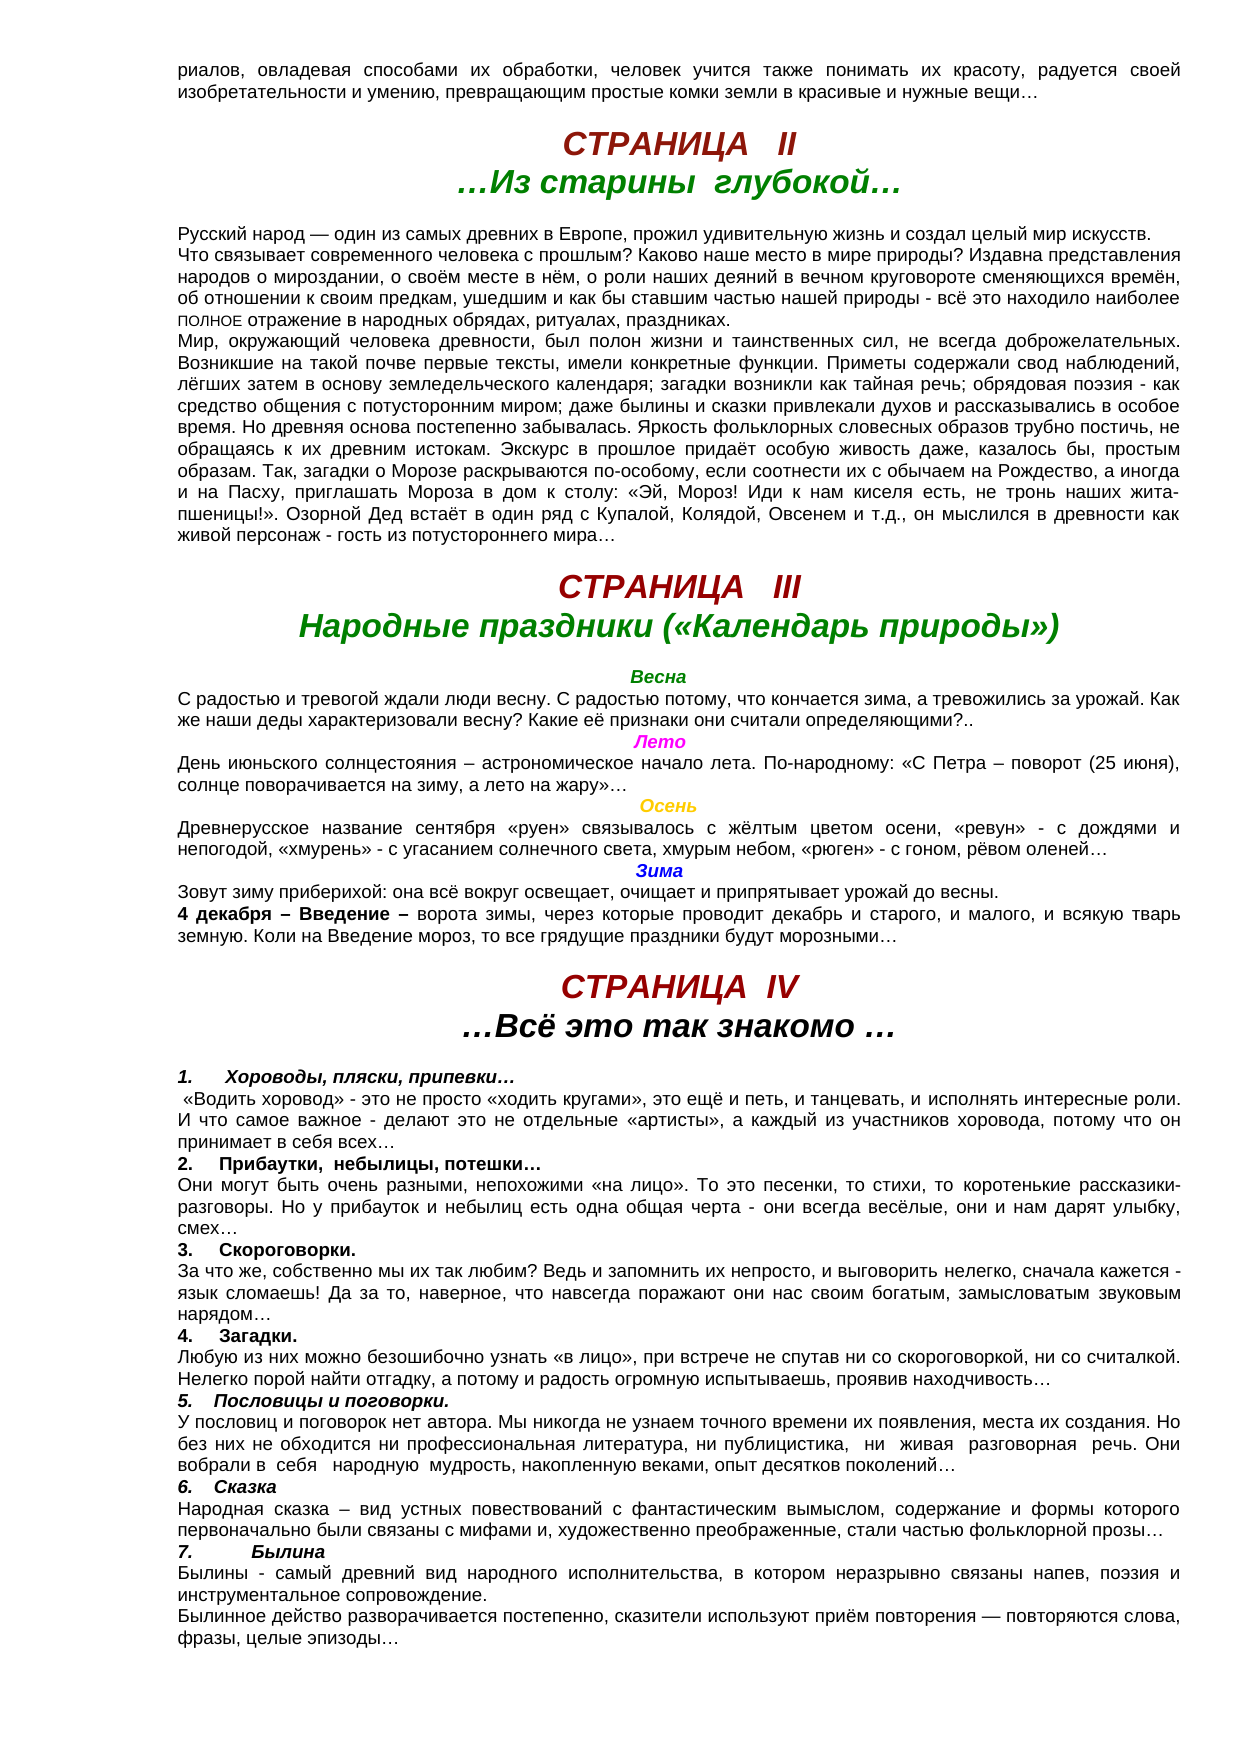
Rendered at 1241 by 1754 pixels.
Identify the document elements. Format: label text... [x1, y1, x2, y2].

text 6. Сказка [177, 1476, 1181, 1497]
text 5. Пословицы и поговорки. [177, 1389, 1181, 1411]
text СТРАНИЦА III [177, 567, 1181, 606]
text За что же, собственно мы их так любим? Ведь и запомнить их непросто, и выговорить нелегко, сначала кажется - язык сломаешь! Да за то, наверное, что навсегда поражают они нас своим богатым, замысловатым звуковым нарядом… [177, 1260, 1181, 1325]
text Зима [545, 860, 1181, 881]
text Былинное действо разворачивается постепенно, сказители используют приём повторения — повторяются слова, фразы, целые эпизоды… [177, 1605, 1181, 1648]
text Зовут зиму приберихой: она всё вокруг освещает, очищает и припрятывает урожай до весны. [177, 881, 1181, 903]
text Лето [472, 730, 1181, 752]
text Былины - самый древний вид народного исполнительства, в котором неразрывно связаны напев, поэзия и инструментальное сопровождение. [177, 1562, 1181, 1605]
text «Водить хоровод» - это не просто «ходить кругами», это ещё и петь, и танцевать, и исполнять интересные роли. И что самое важное - делают это не отдельные «артисты», а каждый из участников хоровода, потому что он принимает в себя всех… [177, 1088, 1181, 1152]
text СТРАНИЦА II [177, 124, 1181, 162]
text 3. Скороговорки. [177, 1238, 1181, 1260]
text Древнерусское название сентября «руен» связывалось с жёлтым цветом осени, «ревун» - с дождями и непогодой, «хмурень» - с угасанием солнечного света, хмурым небом, «рюген» - с гоном, рёвом оленей… [177, 817, 1181, 860]
text У пословиц и поговорок нет автора. Мы никогда не узнаем точного времени их появления, места их создания. Но без них не обходится ни профессиональная литература, ни публицистика, ни живая разговорная речь. Они вобрали в себя народную мудрость, накопленную веками, опыт десятков поколений… [177, 1411, 1181, 1476]
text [177, 59, 1181, 102]
text Народная сказка – вид устных повествований с фантастическим вымыслом, содержание и формы которого первоначально были связаны с мифами и, художественно преображенные, стали частью фольклорной прозы… [177, 1497, 1181, 1540]
list Хороводы, пляски, припевки… [177, 1066, 1181, 1088]
text 7. Былина [177, 1540, 1181, 1562]
text Любую из них можно безошибочно узнать «в лицо», при встрече не спутав ни со скороговоркой, ни со считалкой. Нелегко порой найти отгадку, а потому и радость огромную испытываешь, проявив находчивость… [177, 1346, 1181, 1389]
text Мир, окружающий человека древности, был полон жизни и таинственных сил, не всегда доброжелательных. Возникшие на такой почве первые тексты, имели конкретные функции. Приметы содержали свод наблюдений, лёгших затем в основу земледельческого календаря; загадки возникли как тайная речь; обрядовая поэзия - как средство общения с потусторонним миром; даже былины и сказки привлекали духов и рассказывались в особое время. Но древняя основа постепенно забывалась. Яркость фольклорных словесных образов трубно постичь, не обращаясь к их древним истокам. Экскурс в прошлое придаёт особую живость даже, казалось бы, простым образам. Так, загадки о Морозе раскрываются по-особому, если соотнести их с обычаем на Рождество, а иногда и на Пасху, приглашать Мороза в дом к столу: «Эй, Мороз! Иди к нам киселя есть, не тронь наших жита-пшеницы!». Озорной Дед встаёт в один ряд с Купалой, Колядой, Овсенем и т.д., он мыслился в древности как живой персонаж - гость из потустороннего мира… [177, 330, 1181, 546]
text 2. Прибаутки, небылицы, потешки… [177, 1152, 1181, 1174]
text Народные праздники («Календарь природы») [177, 606, 1181, 644]
text День июньского солнцестояния – астрономическое начало лета. По-народному: «С Петра – поворот (25 июня), солнце поворачивается на зиму, а лето на жару»… [177, 752, 1181, 795]
text Русский народ — один из самых древних в Европе, прожил удивительную жизнь и создал целый мир искусств. [177, 222, 1181, 244]
text Осень [471, 795, 1181, 817]
text 4 декабря – Введение – ворота зимы, через которые проводит декабрь и старого, и малого, и всякую тварь земную. Коли на Введение мороз, то все грядущие праздники будут морозными… [177, 903, 1181, 946]
text …Из старины глубокой… [177, 162, 1181, 201]
text Они могут быть очень разными, непохожими «на лицо». То это песенки, то стихи, то коротенькие рассказики-разговоры. Но у прибауток и небылиц есть одна общая черта - они всегда весёлые, они и нам дарят улыбку, смех… [177, 1174, 1181, 1238]
text …Всё это так знакомо … [177, 1006, 1181, 1044]
text Что связывает современного человека с прошлым? Каково наше место в мире природы? Издавна представления народов о мироздании, о своём месте в нём, о роли наших деяний в вечном круговороте сменяющихся времён, об отношении к своим предкам, ушедшим и как бы ставшим частью нашей природы - всё это находило наиболее полное отражение в народных обрядах, ритуалах, праздниках. [177, 244, 1181, 330]
text С радостью и тревогой ждали люди весну. С радостью потому, что кончается зима, а тревожились за урожай. Как же наши деды характеризовали весну? Какие её признаки они считали определяющими?.. [177, 687, 1181, 730]
text Весна [618, 666, 1181, 687]
text 4. Загадки. [177, 1325, 1181, 1346]
text СТРАНИЦА IV [177, 968, 1181, 1006]
